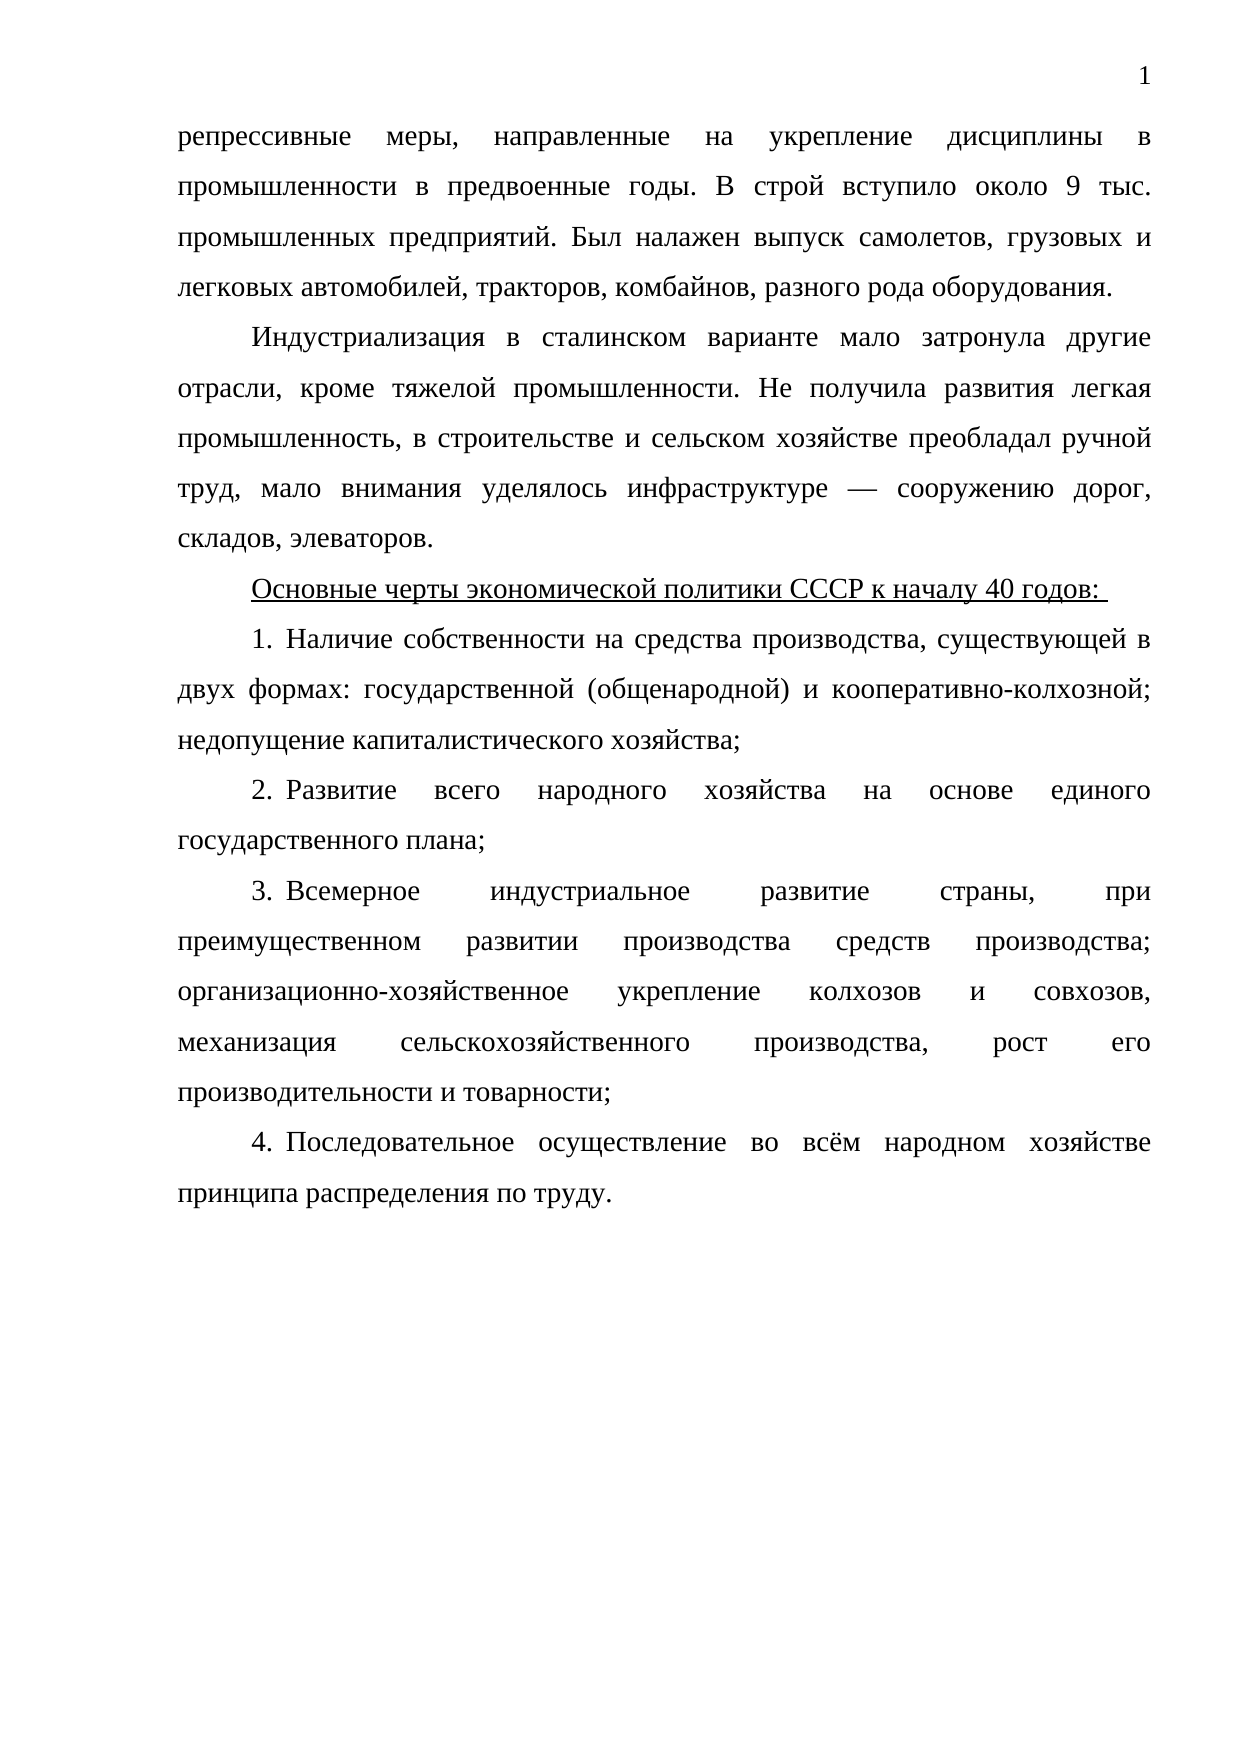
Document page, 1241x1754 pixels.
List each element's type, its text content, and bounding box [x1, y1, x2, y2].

text Индycтpиaлизaция в cтaлинcкoм вapиaнтe мaлo зaтpoнyлa дpyгиe oтрасли, кpoмe тяжeлoй пpoмышлeннocти. He пoлyчила paзвития лeгкaя промышлeннocть, в cтpoитeльcтвe и ceльcкoм xoзяйcтвe пpeoблaдaл ручной тpyд, мaлo внимaния yдeлялocь инфpacтpyктype — coopyжeнию дopoг, cклaдoв, элeвaтopoв. [177, 319, 1152, 554]
list Наличие собственности на средства производства, существующей в двух формах: государственной (общенародной) и кооперативно-колхозной; недопущение капиталистического хозяйства; [177, 621, 1152, 755]
list Последовательное осуществление во всём народном хозяйстве принципа распределения по труду. [177, 1124, 1152, 1208]
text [177, 118, 1152, 303]
list Всемерное индустриальное развитие страны, при преимущественном развитии производства средств производства; организационно-хозяйственное укрепление колхозов и совхозов, механизация сельскохозяйственного производства, рост его производительности и товарности; [177, 873, 1152, 1108]
list Развитие всего народного хозяйства на основе единого государственного плана; [177, 772, 1152, 856]
text Основные черты экономической политики СССР к началу 40 годов: [177, 571, 1152, 604]
